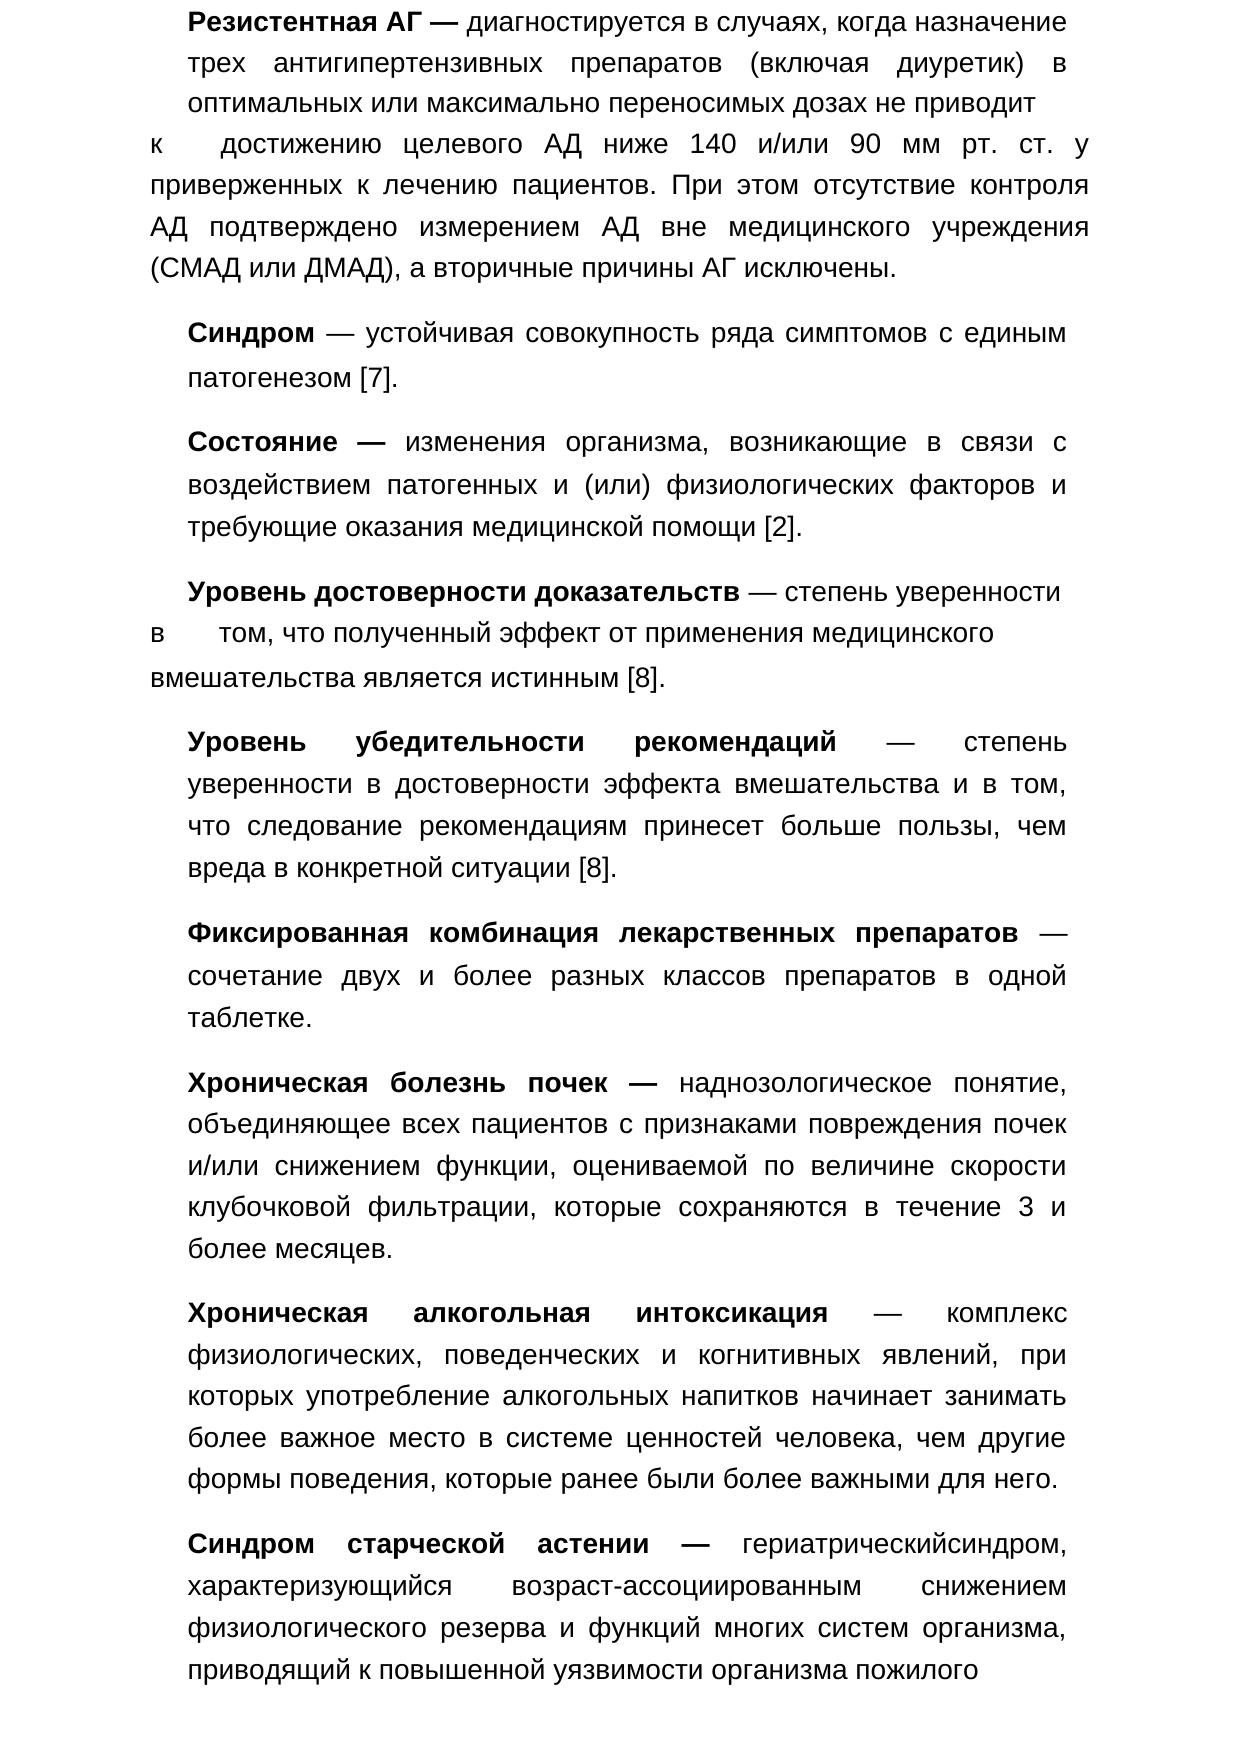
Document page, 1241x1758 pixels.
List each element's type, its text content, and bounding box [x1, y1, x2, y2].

list достижению целевого АД ниже 140 и/или 90 мм рт. ст. у приверженных к лечению пациентов. При этом отсутствие контроля АД подтверждено измерением АД вне медицинского учреждения (СМАД или ДМАД), а вторичные причины АГ исключены. [150, 127, 1090, 283]
text Синдром старческой астении — гериатрическийсиндром, характеризующийся возраст-ассоциированным снижением физиологического резерва и функций многих систем организма, приводящий к повышенной уязвимости организма пожилого [187, 1527, 1067, 1685]
list том, что полученный эффект от применения медицинского вмешательства является истинным [8]. [150, 616, 1090, 693]
text Хроническая алкогольная интоксикация — комплекс физиологических, поведенческих и когнитивных явлений, при которых употребление алкогольных напитков начинает занимать более важное место в системе ценностей человека, чем другие формы поведения, которые ранее были более важными для него. [187, 1296, 1067, 1494]
text Уровень убедительности рекомендаций — степень уверенности в достоверности эффекта вмешательства и в том, что следование рекомендациям принесет больше пользы, чем вреда в конкретной ситуации [8]. [187, 725, 1067, 884]
text Синдром — устойчивая совокупность ряда симптомов с единым патогенезом [7]. [187, 316, 1067, 393]
text Состояние — изменения организма, возникающие в связи с воздействием патогенных и (или) физиологических факторов и требующие оказания медицинской помощи [2]. [187, 425, 1067, 543]
text Уровень достоверности доказательств — степень уверенности [187, 575, 1090, 607]
text Резистентная АГ — диагностируется в случаях, когда назначение трех антигипертензивных препаратов (включая диуретик) в оптимальных или максимально переносимых дозах не приводит [187, 5, 1067, 118]
text Фиксированная комбинация лекарственных препаратов — сочетание двух и более разных классов препаратов в одной таблетке. [187, 916, 1067, 1034]
text Хроническая болезнь почек — наднозологическое понятие, объединяющее всех пациентов с признаками повреждения почек и/или снижением функции, оцениваемой по величине скорости клубочковой фильтрации, которые сохраняются в течение 3 и более месяцев. [187, 1066, 1067, 1264]
